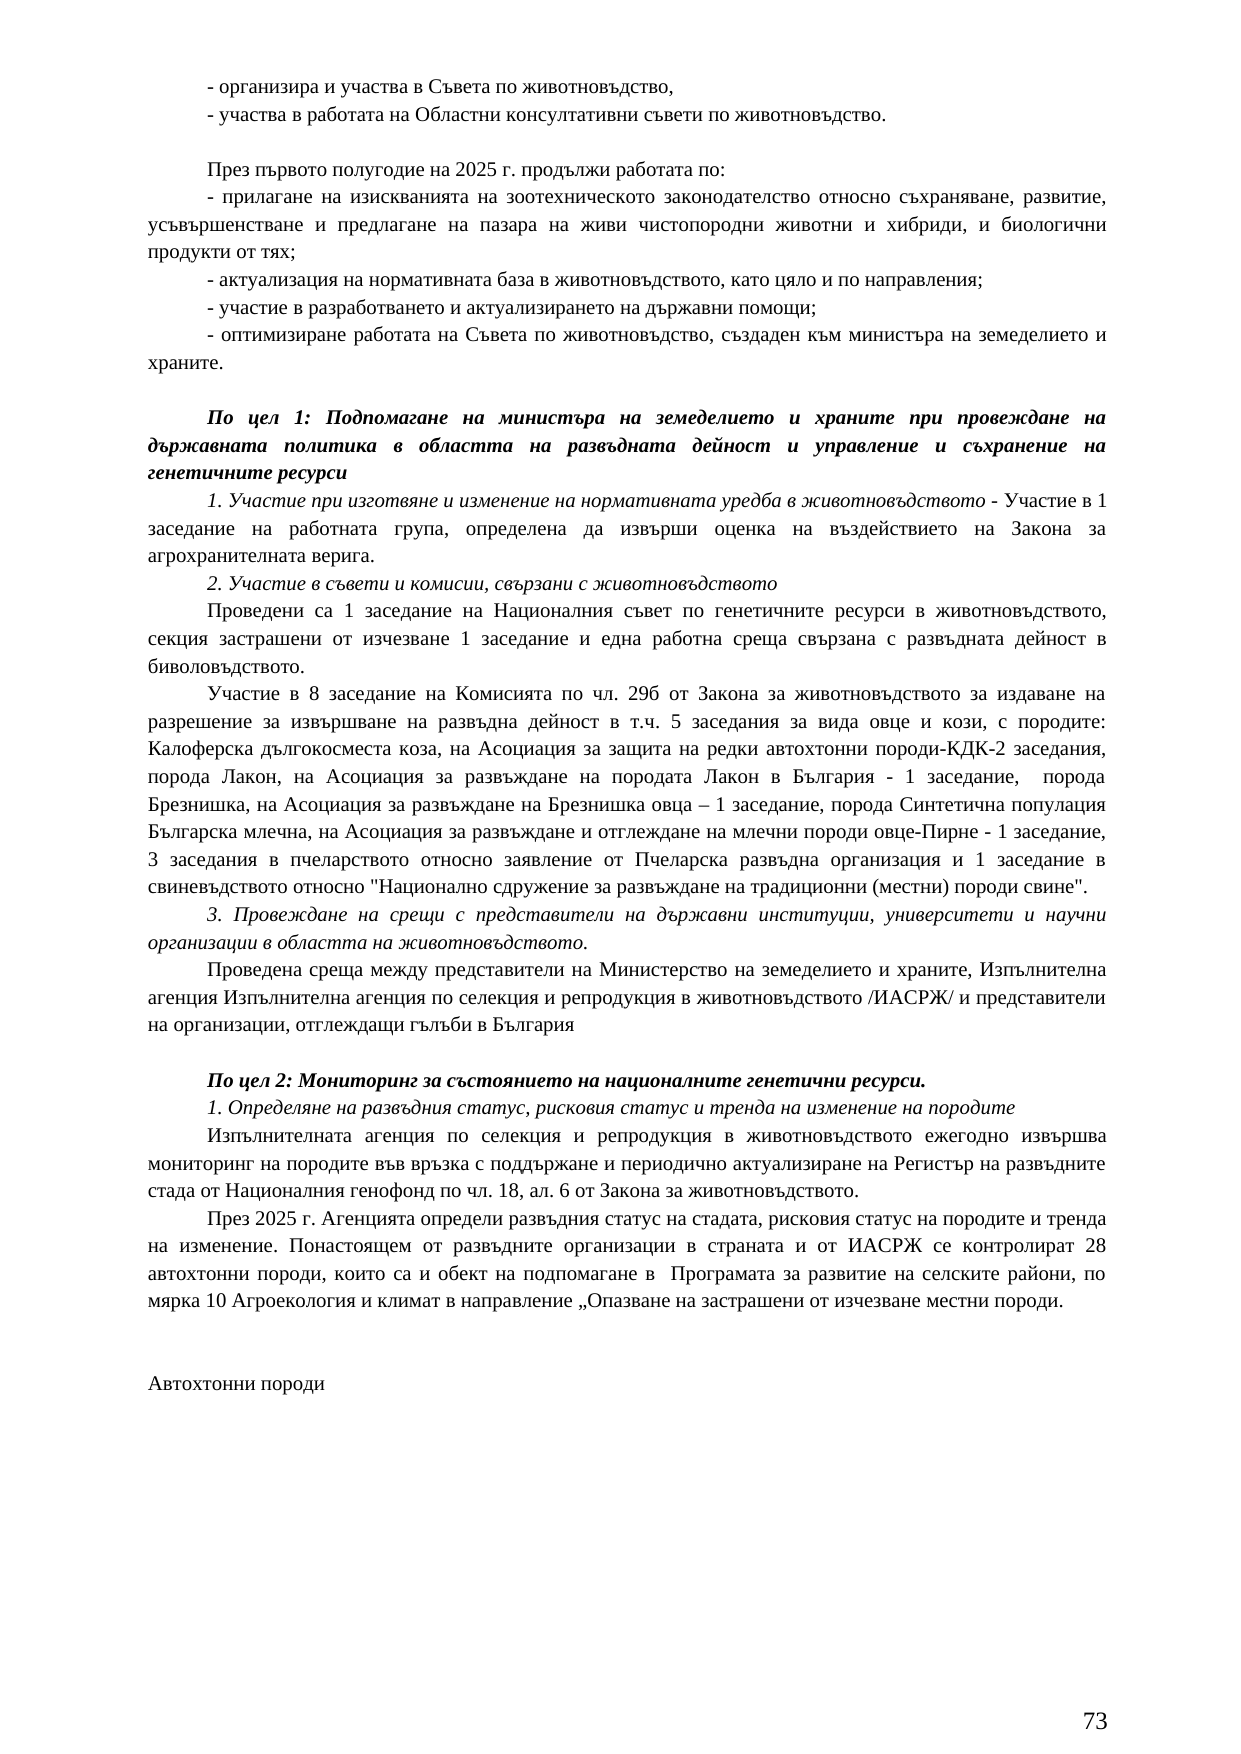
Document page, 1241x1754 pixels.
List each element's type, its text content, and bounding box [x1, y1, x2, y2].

text - актуализация на нормативната база в животновъдството, като цяло и по направления; [148, 267, 1107, 291]
text 1. Участие при изготвяне и изменение на нормативната уредба в животновъдството - Участие в 1 заседание на работната група, определена да извърши оценка на въздействието на Закона за агрохранителната верига. [148, 488, 1107, 567]
text 1. Определяне на развъдния статус, рисковия статус и тренда на изменение на породите [148, 1095, 1107, 1119]
text Участие в 8 заседание на Комисията по чл. 29б от Закона за животновъдството за издаване на разрешение за извършване на развъдна дейност в т.ч. 5 заседания за вида овце и кози, с породите: Калоферска дългокосместа коза, на Асоциация за защита на редки автохтонни породи-КДК-2 заседания, порода Лакон, на Асоциация за развъждане на породата Лакон в България - 1 заседание, порода Брезнишка, на Асоциация за развъждане на Брезнишка овца – 1 заседание, порода Синтетична популация Българска млечна, на Асоциация за развъждане и отглеждане на млечни породи овце-Пирне - 1 заседание, 3 заседания в пчеларството относно заявление от Пчеларска развъдна организация и 1 заседание в свиневъдството относно "Национално сдружение за развъждане на традиционни (местни) породи свине". [148, 681, 1107, 898]
text - прилагане на изискванията на зоотехническото законодателство относно съхраняване, развитие, усъвършенстване и предлагане на пазара на живи чистопородни животни и хибриди, и биологични продукти от тях; [148, 184, 1107, 263]
text Проведена среща между представители на Министерство на земеделието и храните, Изпълнителна агенция Изпълнителна агенция по селекция и репродукция в животновъдството /ИАСРЖ/ и представители на организации, отглеждащи гълъби в България [148, 957, 1107, 1036]
text Проведени са 1 заседаниe на Националния съвет по генетичните ресурси в животновъдството, секция застрашени от изчезване 1 заседание и една работна среща свързана с развъдната дейност в биволовъдството. [148, 598, 1107, 678]
text - участва в работата на Областни консултативни съвети по животновъдство. [148, 101, 1107, 126]
text По цел 2: Мониторинг за състоянието на националните генетични ресурси. [207, 1068, 1107, 1092]
text Изпълнителната агенция по селекция и репродукция в животновъдството ежегодно извършва мониторинг на породите във връзка с поддържане и периодично актуализиране на Регистър на развъдните стада от Националния генофонд по чл. 18, ал. 6 от Закона за животновъдството. [148, 1123, 1107, 1202]
text - оптимизиране работата на Съвета по животновъдство, създаден към министъра на земеделието и храните. [148, 322, 1107, 374]
text - участие в разработването и актуализирането на държавни помощи; [148, 295, 1107, 319]
text Автохтонни породи [148, 1371, 1107, 1395]
text - организира и участва в Съвета по животновъдство, [148, 74, 1107, 98]
text През първото полугодие на 2025 г. продължи работата по: [148, 157, 1107, 181]
text 2. Участие в съвети и комисии, свързани с животновъдството [148, 571, 1107, 595]
text По цел 1: Подпомагане на министъра на земеделието и храните при провеждане на държавната политика в областта на развъдната дейност и управление и съхранение на генетичните ресурси [148, 405, 1107, 484]
text 3. Провеждане на срещи с представители на държавни институции, университети и научни организации в областта на животновъдството. [148, 902, 1107, 954]
text През 2025 г. Агенцията определи развъдния статус на стадата, рисковия статус на породите и тренда на изменение. Понастоящем от развъдните организации в страната и от ИАСРЖ се контролират 28 автохтонни породи, които са и обект на подпомагане в Програмата за развитие на селските райони, по мярка 10 Агроекология и климат в направление „Опазване на застрашени от изчезване местни породи. [148, 1206, 1107, 1312]
